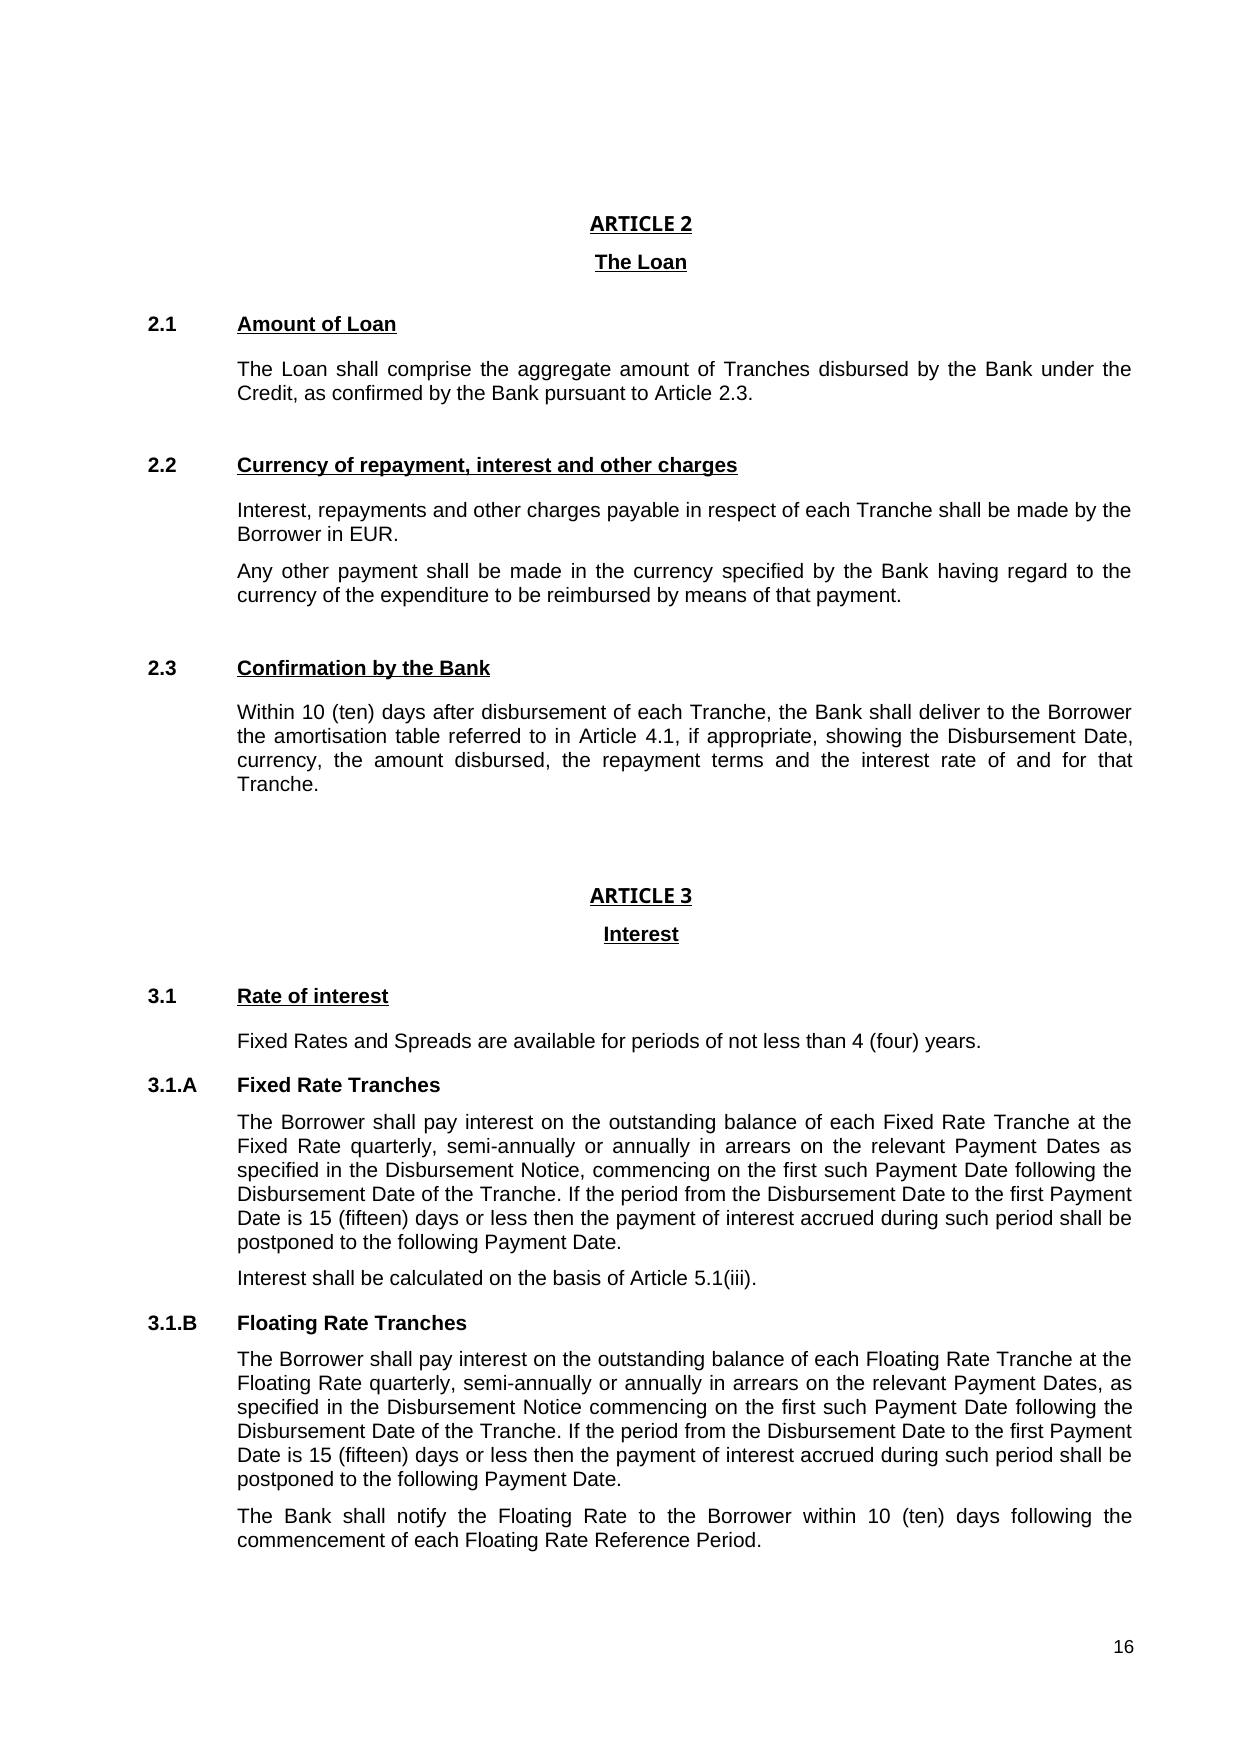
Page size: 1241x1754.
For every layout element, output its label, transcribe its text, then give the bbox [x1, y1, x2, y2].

text Fixed Rates and Spreads are available for periods of not less than 4 (four) years. [237, 1028, 1134, 1052]
subtitle Currency of repayment, interest and other charges [148, 453, 1134, 477]
text The Bank shall notify the Floating Rate to the Borrower within 10 (ten) days following the commencement of each Floating Rate Reference Period. [237, 1503, 1134, 1551]
text The Loan shall comprise the aggregate amount of Tranches disbursed by the Bank under the Credit, as confirmed by the Bank pursuant to Article 2.3. [237, 356, 1134, 404]
text The Borrower shall pay interest on the outstanding balance of each Fixed Rate Tranche at the Fixed Rate quarterly, semi-annually or annually in arrears on the relevant Payment Dates as specified in the Disbursement Notice, commencing on the first such Payment Date following the Disbursement Date of the Tranche. If the period from the Disbursement Date to the first Payment Date is 15 (fifteen) days or less then the payment of interest accrued during such period shall be postponed to the following Payment Date. [237, 1110, 1134, 1253]
subtitle Amount of Loan [148, 312, 1134, 336]
text Interest shall be calculated on the basis of Article 5.1(a). [237, 1266, 1134, 1290]
text The Borrower shall pay interest on the outstanding balance of each Floating Rate Tranche at the Floating Rate quarterly, semi-annually or annually in arrears on the relevant Payment Dates, as specified in the Disbursement Notice commencing on the first such Payment Date following the Disbursement Date of the Tranche. If the period from the Disbursement Date to the first Payment Date is 15 (fifteen) days or less then the payment of interest accrued during such period shall be postponed to the following Payment Date. [237, 1347, 1134, 1491]
text Interest, repayments and other charges payable in respect of each Tranche shall be made by the Borrower in EUR. [237, 498, 1134, 546]
subtitle Floating Rate Tranches [148, 1311, 1134, 1335]
subtitle Confirmation by the Bank [148, 655, 1134, 679]
text Within 10 (ten) days after disbursement of each Tranche, the Bank shall deliver to the Borrower the amortisation table referred to in Article 4.1, if appropriate, showing the Disbursement Date, currency, the amount disbursed, the repayment terms and the interest rate of and for that Tranche. [237, 700, 1134, 796]
subtitle Rate of interest [148, 984, 1134, 1008]
title Interest [148, 922, 1134, 946]
title The Loan [148, 250, 1134, 274]
text Any other payment shall be made in the currency specified by the Bank having regard to the currency of the expenditure to be reimbursed by means of that payment. [237, 558, 1134, 606]
subtitle Fixed Rate Tranches [148, 1073, 1134, 1097]
